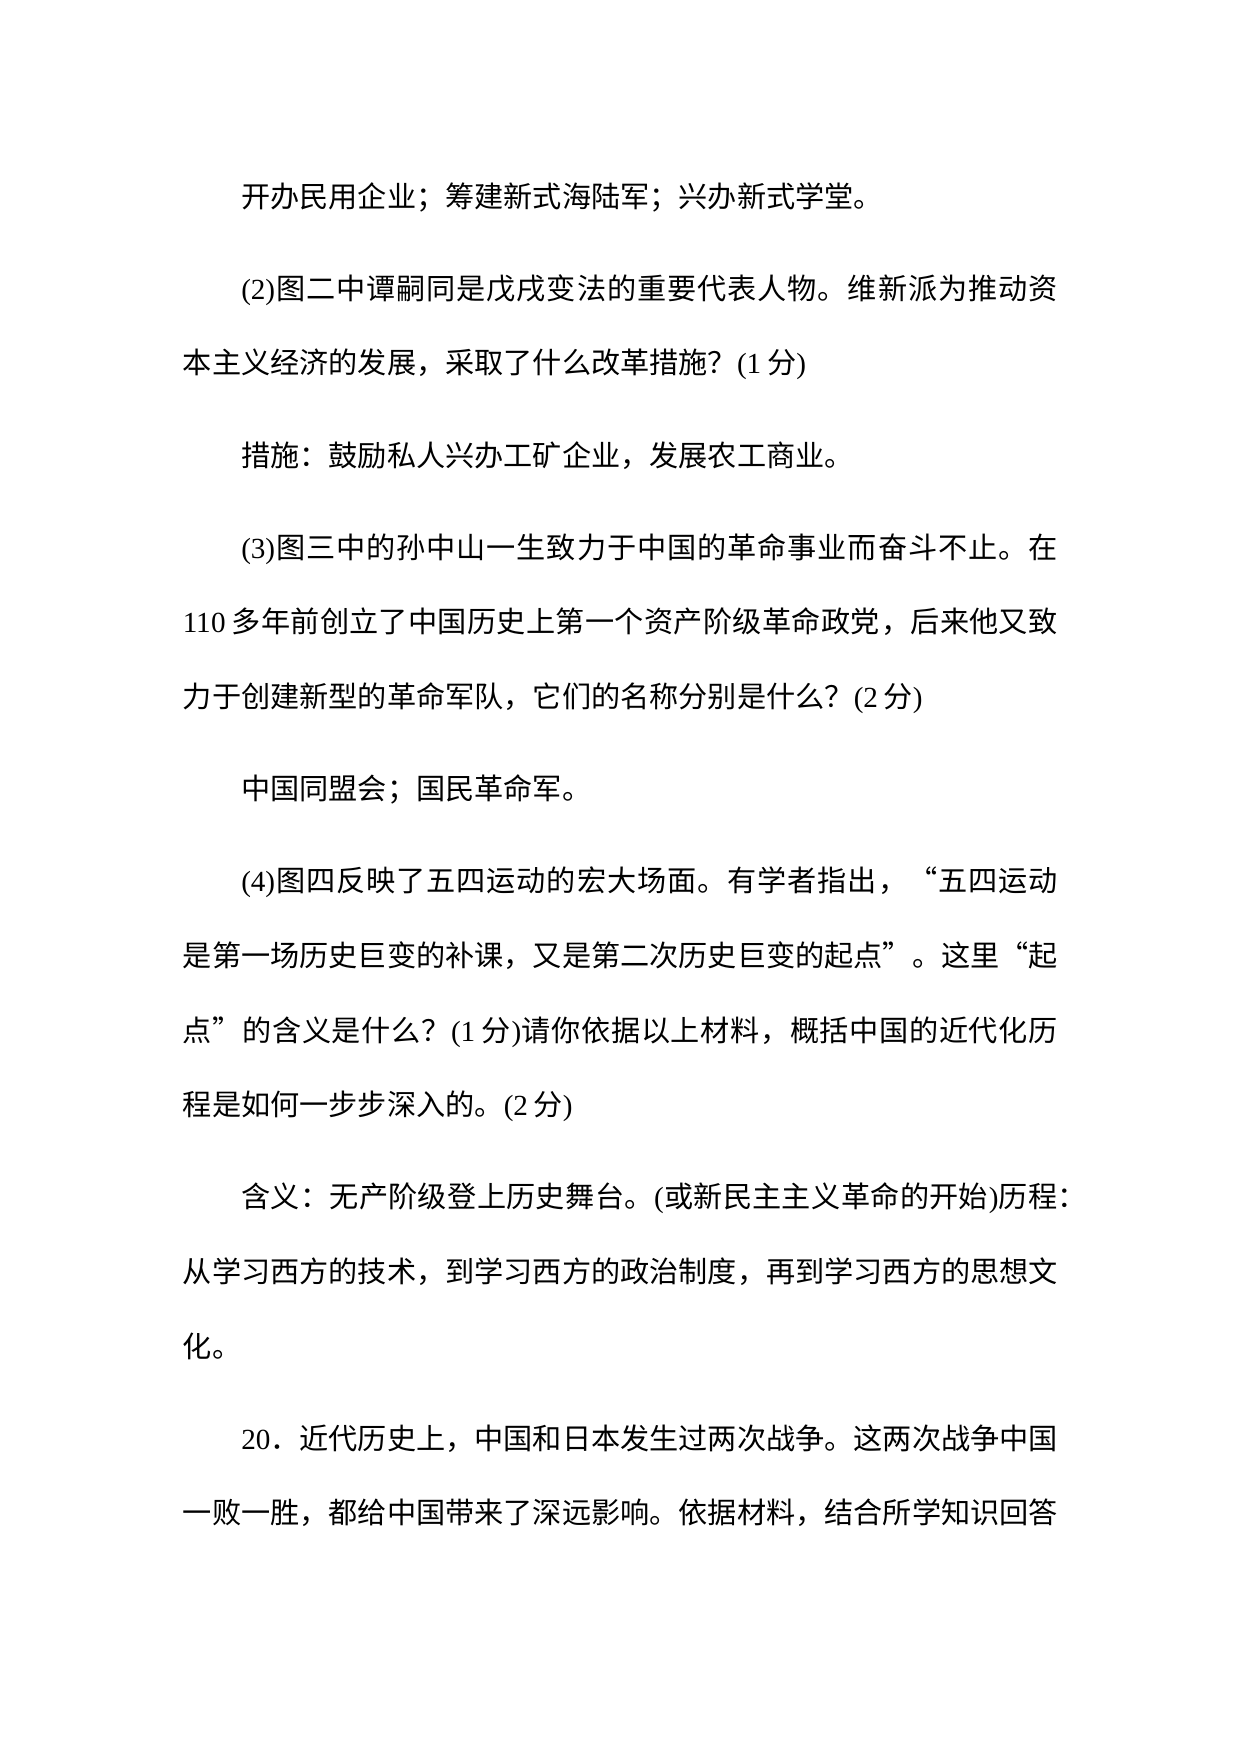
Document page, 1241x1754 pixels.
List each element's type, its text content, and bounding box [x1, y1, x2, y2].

text 中国同盟会；国民革命军。 [183, 754, 1058, 819]
text 含义：无产阶级登上历史舞台。(或新民主主义革命的开始)历程：从学习西方的技术，到学习西方的政治制度，再到学习西方的思想文化。 [183, 1163, 1058, 1377]
text (2)图二中谭嗣同是戊戌变法的重要代表人物。维新派为推动资本主义经济的发展，采取了什么改革措施？(1分) [183, 254, 1058, 394]
text (4)图四反映了五四运动的宏大场面。有学者指出，“五四运动是第一场历史巨变的补课，又是第二次历史巨变的起点”。这里“起点”的含义是什么？(1分)请你依据以上材料，概括中国的近代化历程是如何一步步深入的。(2分) [183, 846, 1058, 1136]
text 措施：鼓励私人兴办工矿企业，发展农工商业。 [183, 421, 1058, 486]
text (3)图三中的孙中山一生致力于中国的革命事业而奋斗不止。在110多年前创立了中国历史上第一个资产阶级革命政党，后来他又致力于创建新型的革命军队，它们的名称分别是什么？(2分) [183, 513, 1058, 727]
text 开办民用企业；筹建新式海陆军；兴办新式学堂。 [183, 162, 1058, 227]
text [183, 1404, 1058, 1544]
